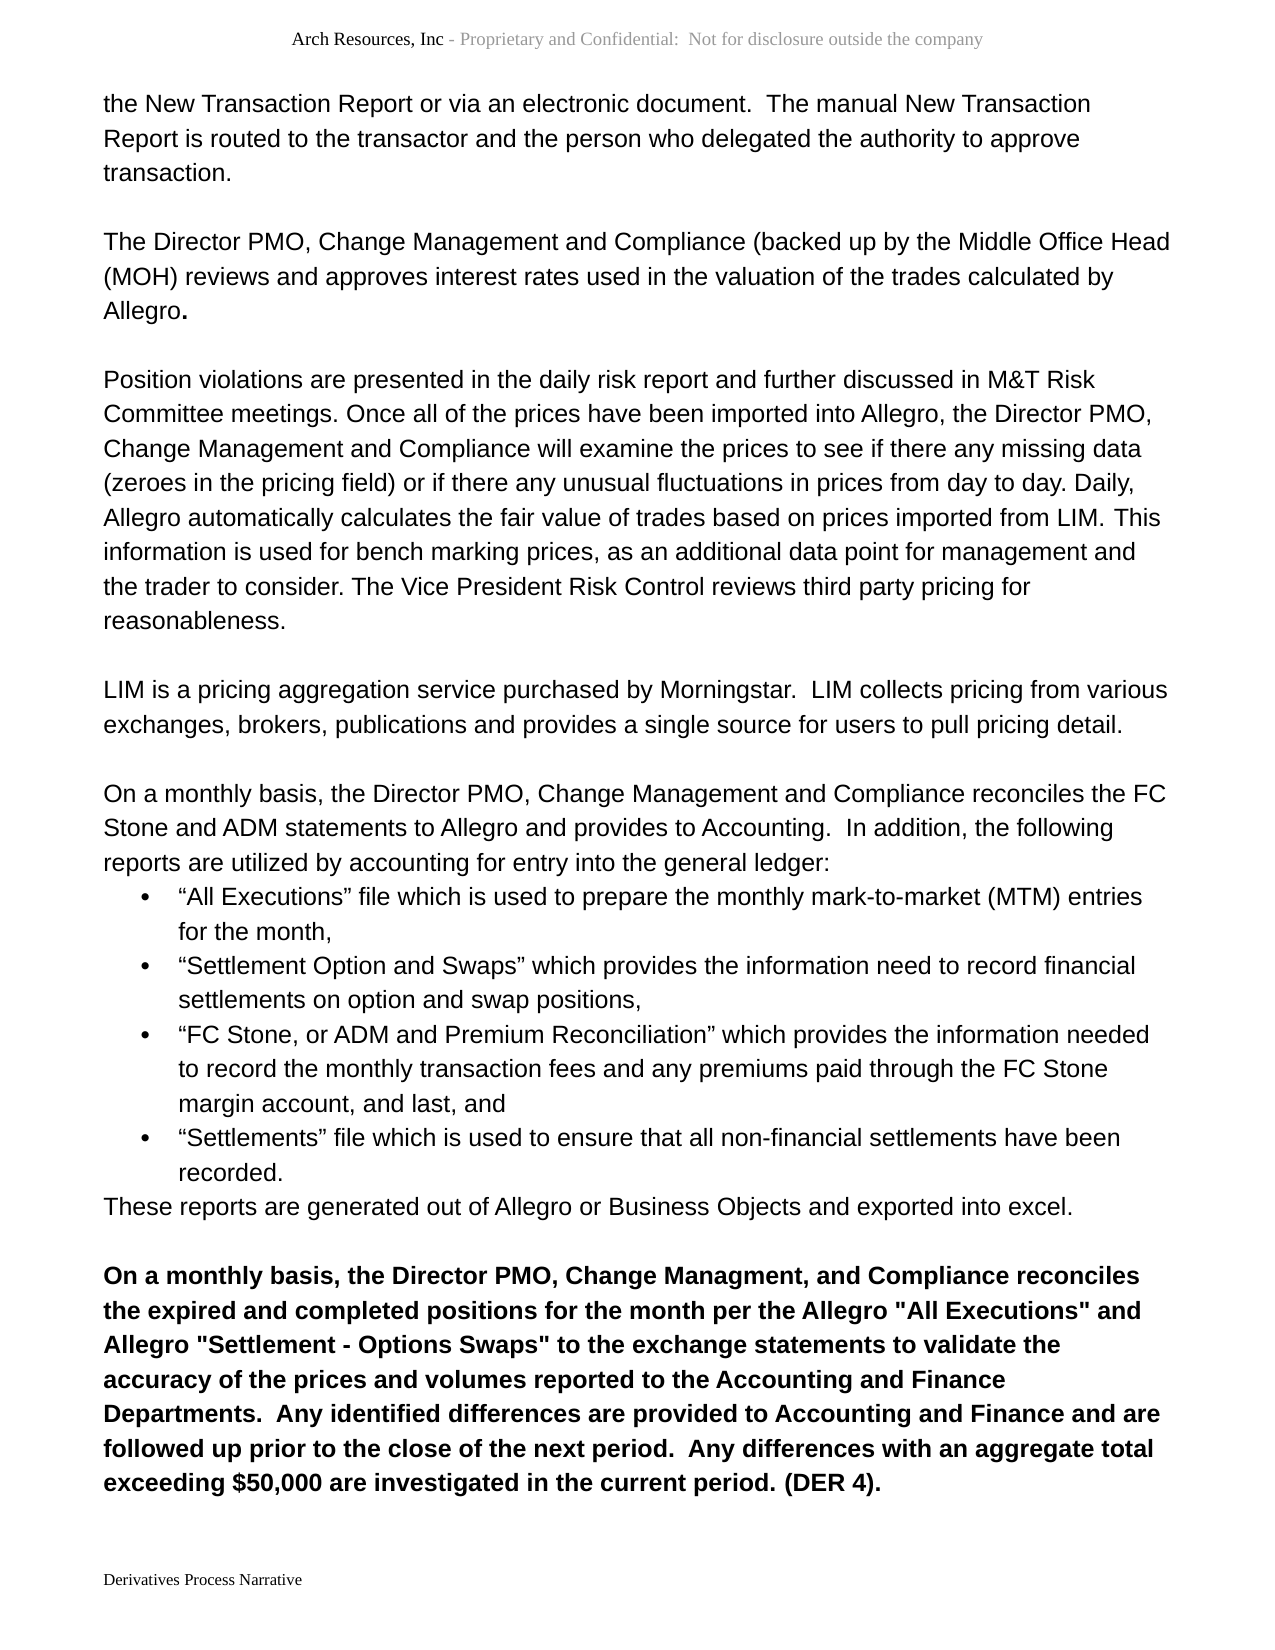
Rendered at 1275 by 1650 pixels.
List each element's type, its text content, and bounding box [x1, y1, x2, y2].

text On a monthly basis, the Director PMO, Change Management and Compliance reconciles the FC Stone and ADM statements to Allegro and provides to Accounting. In addition, the following reports are utilized by accounting for entry into the general ledger: [103, 779, 1172, 876]
text The Director PMO, Change Management and Compliance (backed up by the Middle Office Head (MOH) reviews and approves interest rates used in the valuation of the trades calculated by Allegro. [103, 227, 1172, 325]
text On a monthly basis, the Director PMO, Change Managment, and Compliance reconciles the expired and completed positions for the month per the Allegro "All Executions" and Allegro "Settlement - Options Swaps" to the exchange statements to validate the accuracy of the prices and volumes reported to the Accounting and Finance Departments. Any identified differences are provided to Accounting and Finance and are followed up prior to the close of the next period. Any differences with an aggregate total exceeding $50,000 are investigated in the current period. (DER 4). [103, 1261, 1172, 1497]
text These reports are generated out of Allegro or Business Objects and exported into excel. [103, 1192, 1172, 1221]
text Position violations are presented in the daily risk report and further discussed in M&T Risk Committee meetings. Once all of the prices have been imported into Allegro, the Director PMO, Change Management and Compliance will examine the prices to see if there any missing data (zeroes in the pricing field) or if there any unusual fluctuations in prices from day to day. Daily, Allegro automatically calculates the fair value of trades based on prices imported from LIM. This information is used for bench marking prices, as an additional data point for management and the trader to consider. The Vice President Risk Control reviews third party pricing for reasonableness. [103, 365, 1172, 635]
list “FC Stone, or ADM and Premium Reconciliation” which provides the information needed to record the monthly transaction fees and any premiums paid through the FC Stone margin account, and last, and [141, 1020, 1172, 1118]
text LIM is a pricing aggregation service purchased by Morningstar. LIM collects pricing from various exchanges, brokers, publications and provides a single source for users to pull pricing detail. [103, 675, 1172, 738]
list “All Executions” file which is used to prepare the monthly mark-to-market (MTM) entries for the month, [141, 882, 1172, 945]
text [103, 89, 1172, 187]
list “Settlement Option and Swaps” which provides the information need to record financial settlements on option and swap positions, [141, 951, 1172, 1014]
list “Settlements” file which is used to ensure that all non-financial settlements have been recorded. [141, 1123, 1172, 1187]
